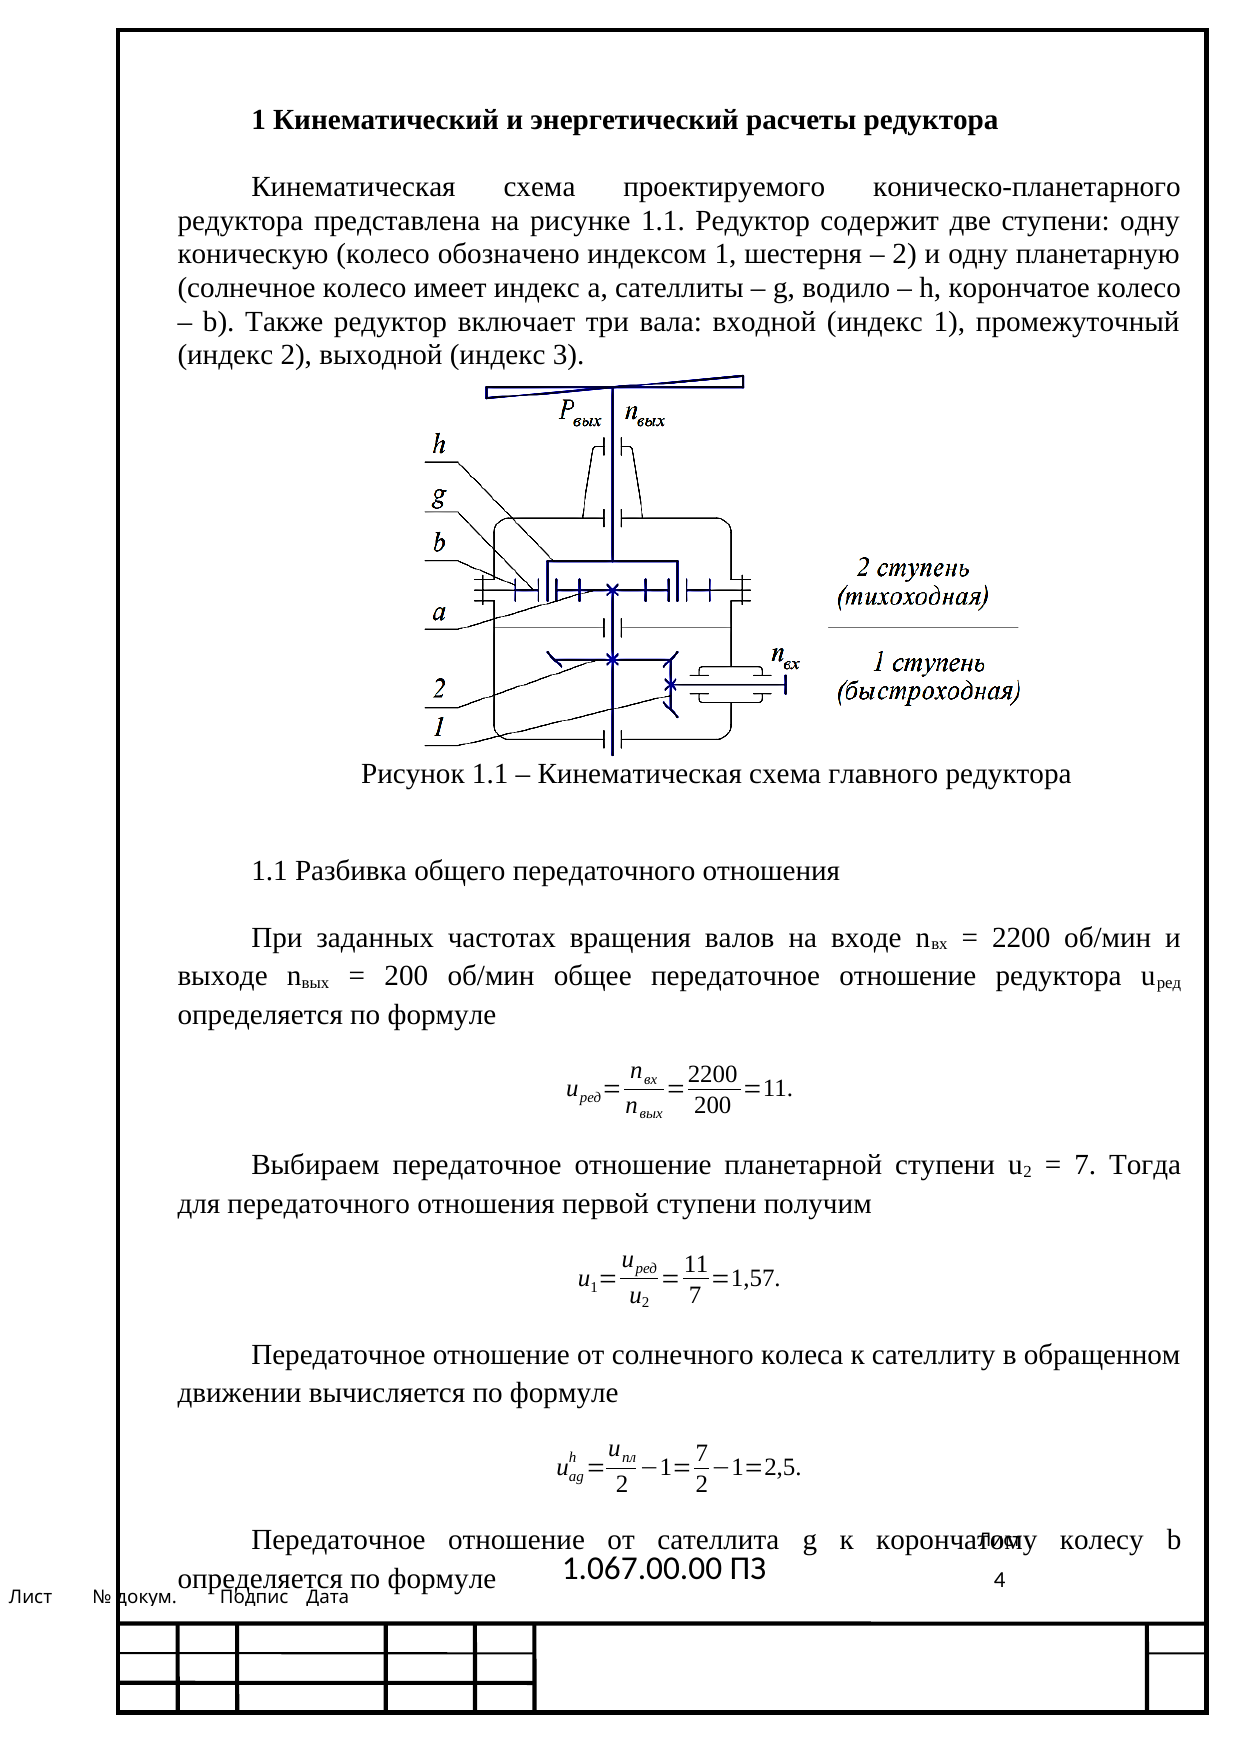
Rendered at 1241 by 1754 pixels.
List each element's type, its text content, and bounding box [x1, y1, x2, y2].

picture [398, 370, 1035, 757]
text Выбираем передаточное отношение планетарной ступени u2 = 7. Тогда для передаточного отношения первой ступени получим [177, 1147, 1181, 1219]
text Передаточное отношение от сателлита g к корончатому колесу b определяется по формуле [177, 1522, 1181, 1594]
text Передаточное отношение от солнечного колеса к сателлиту в обращенном движении вычисляется по формуле [177, 1337, 1181, 1409]
subtitle 1 Кинематический и энергетический расчеты редуктора [177, 102, 1181, 136]
subtitle 1.1 Разбивка общего передаточного отношения [177, 853, 1181, 886]
text При заданных частотах вращения валов на входе nвх = 2200 об/мин и выходе nвых = 200 об/мин общее передаточное отношение редуктора uред определяется по формуле [177, 920, 1181, 1030]
text Кинематическая схема проектируемого коническо-планетарного редуктора представлена на рисунке 1.1. Редуктор содержит две ступени: одну коническую (колесо обозначено индексом 1, шестерня – 2) и одну планетарную (солнечное колесо имеет индекс a, сателлиты – g, водило – h, корончатое колесо – b). Также редуктор включает три вала: входной (индекс 1), промежуточный (индекс 2), выходной (индекс 3). [177, 169, 1181, 371]
text Рисунок 1.1 – Кинематическая схема главного редуктора [177, 756, 1181, 790]
